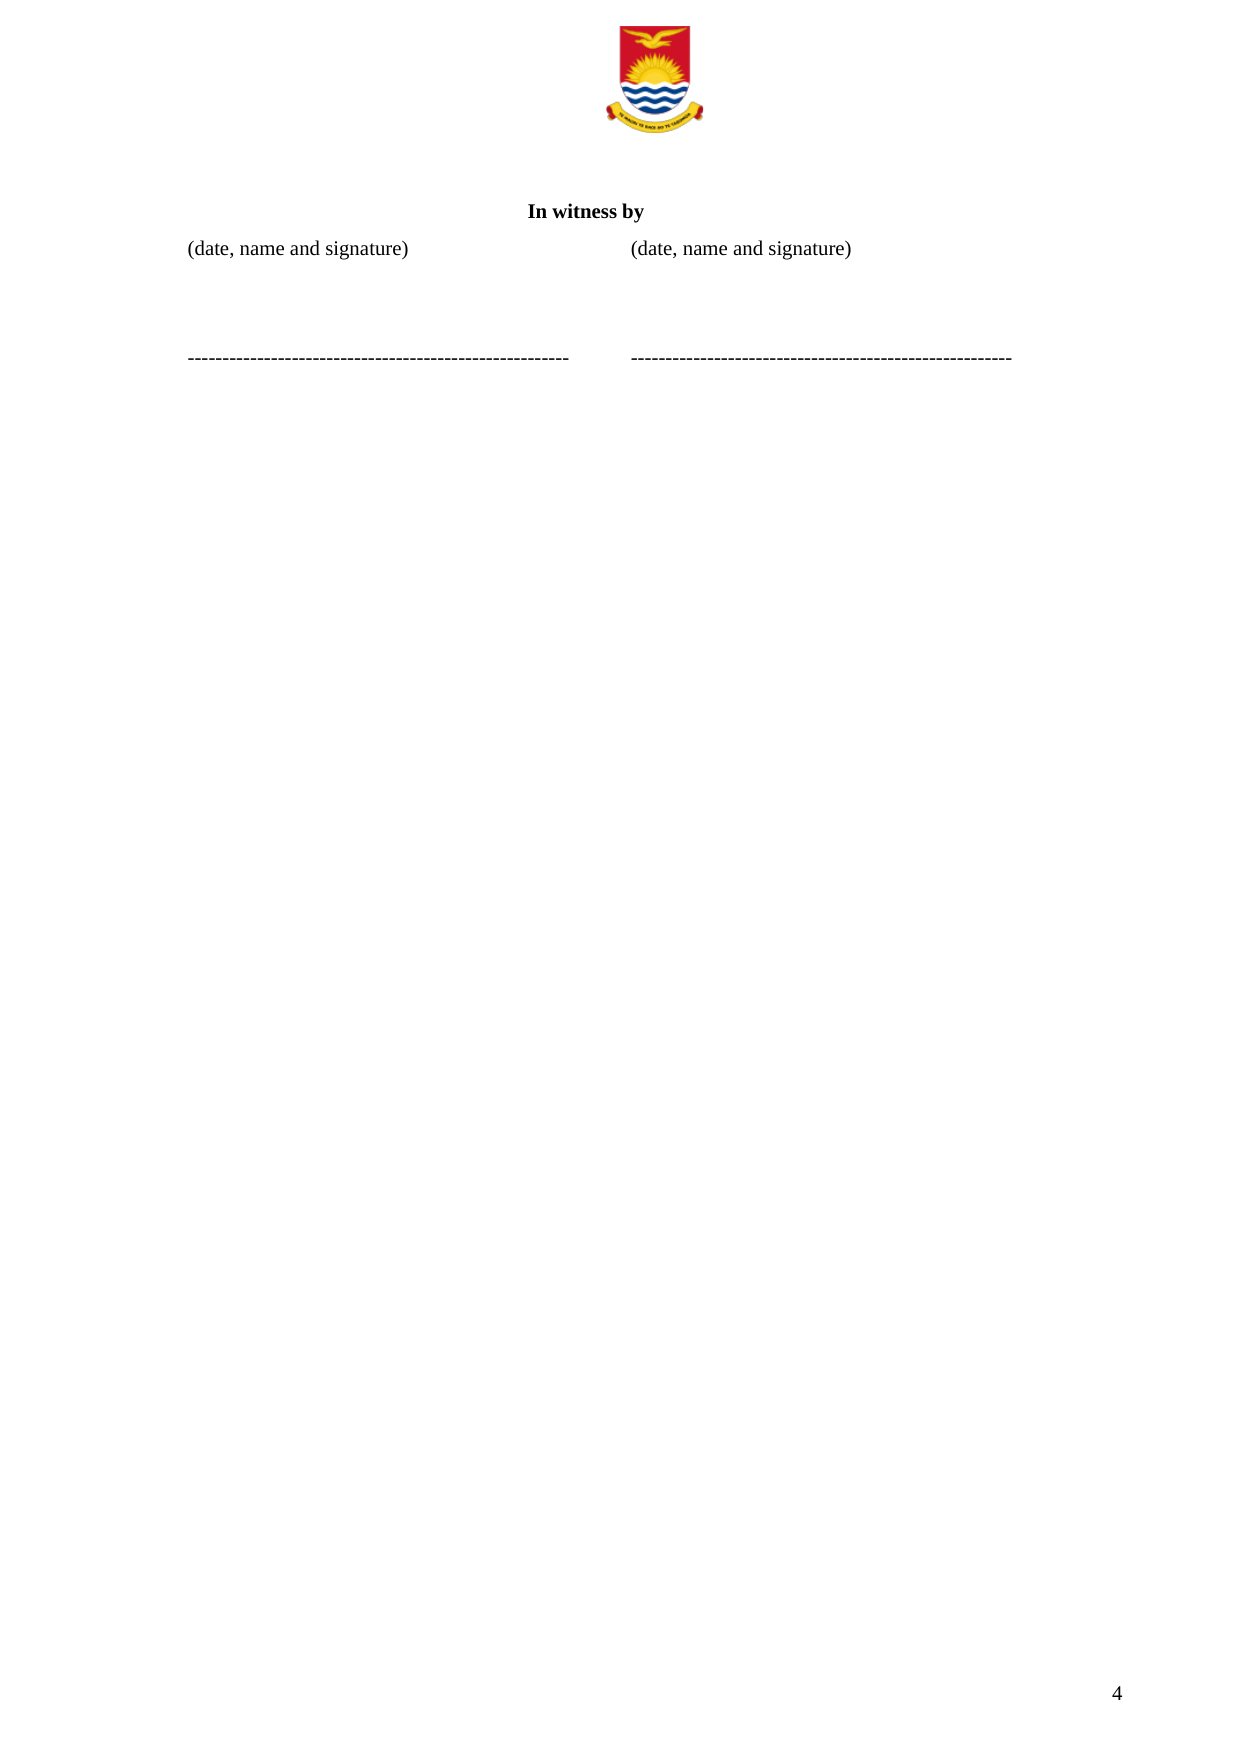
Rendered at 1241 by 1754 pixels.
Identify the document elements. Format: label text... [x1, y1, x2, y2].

text In witness by [527, 199, 1122, 223]
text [187, 236, 1122, 260]
picture [606, 26, 704, 133]
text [187, 345, 1122, 369]
